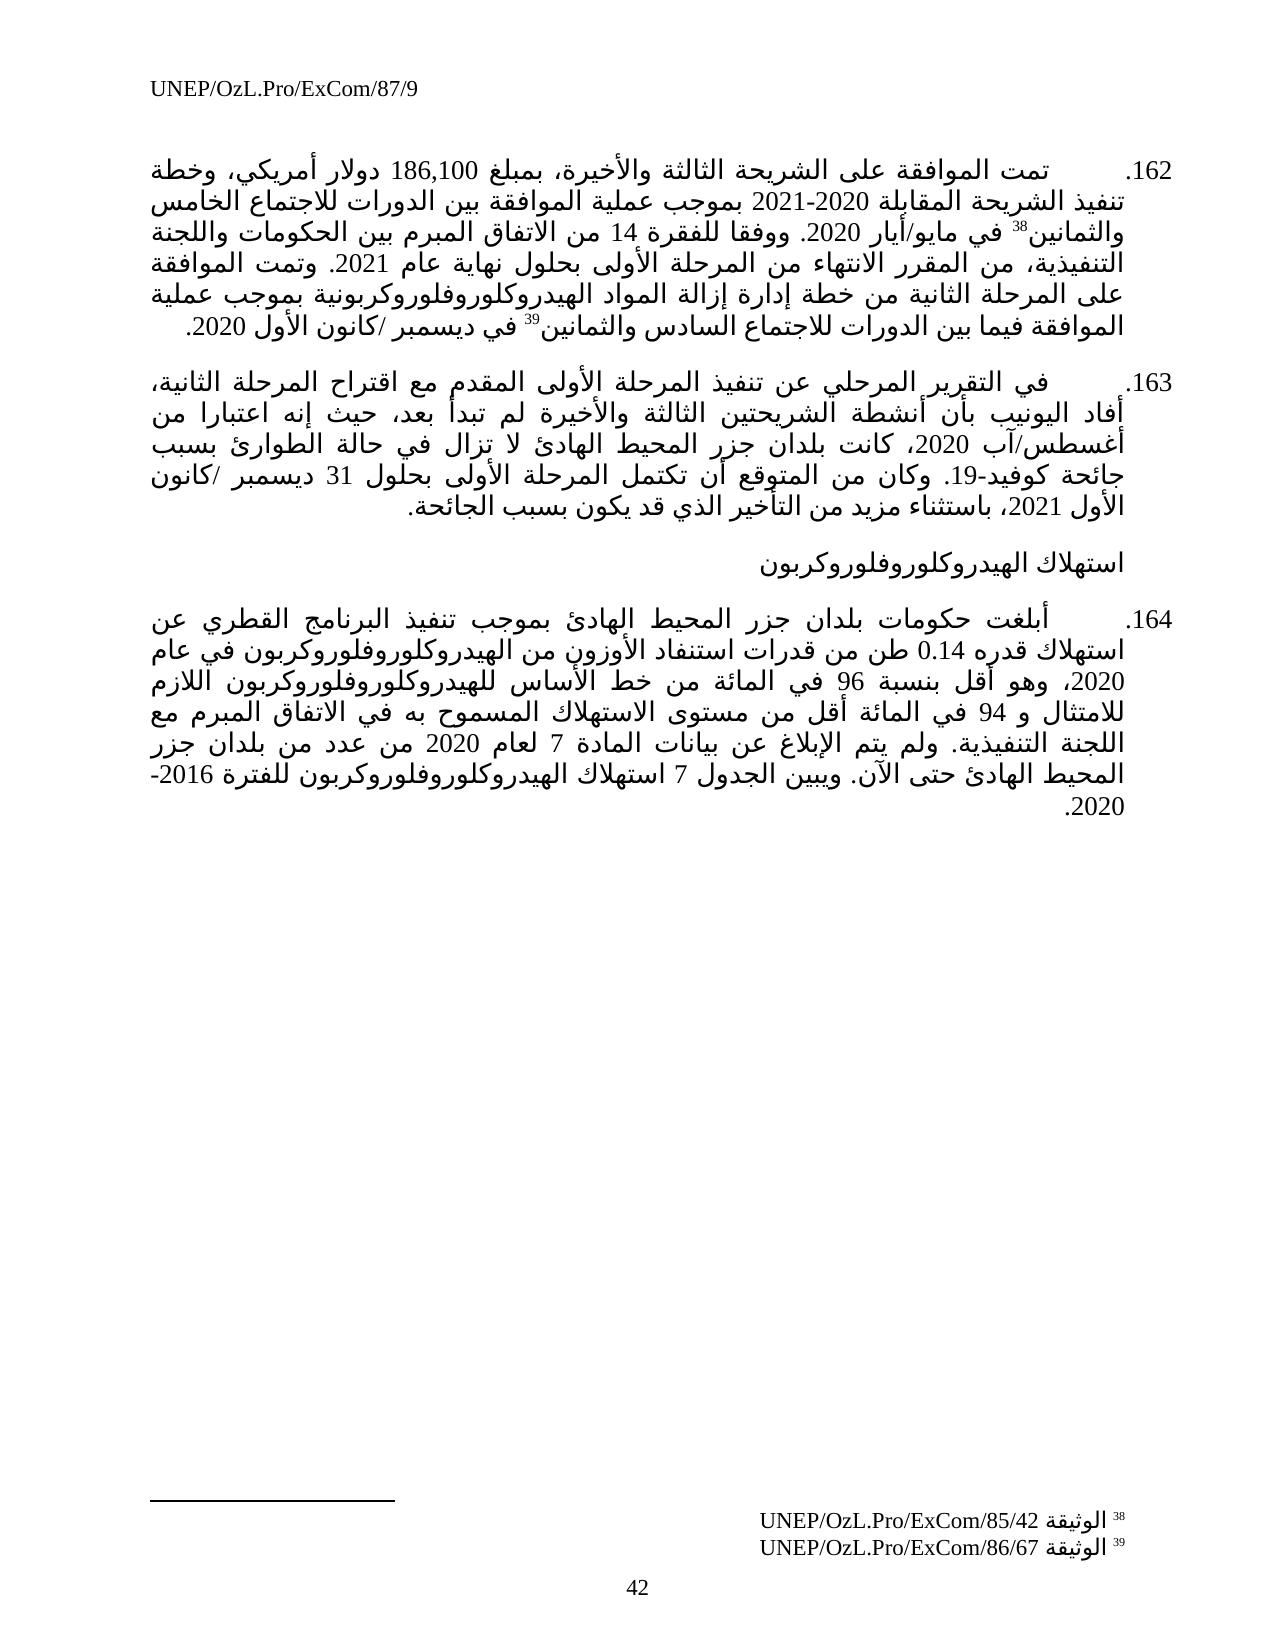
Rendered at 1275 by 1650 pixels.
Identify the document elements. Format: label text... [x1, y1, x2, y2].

subtitle استهلاك الهيدروكلوروفلوروكربون [150, 547, 1125, 578]
subtitle أبلغت حكومات بلدان جزر المحيط الهادئ بموجب تنفيذ البرنامج القطري عن استهلاك قدره 0.14 طن من قدرات استنفاد الأوزون من الهيدروكلوروفلوروكربون في عام 2020، وهو أقل بنسبة 96 في المائة من خط الأساس للهيدروكلوروفلوروكربون اللازم للامتثال و 94 في المائة أقل من مستوى الاستهلاك المسموح به في الاتفاق المبرم مع اللجنة التنفيذية. ولم يتم الإبلاغ عن بيانات المادة 7 لعام 2020 من عدد من بلدان جزر المحيط الهادئ حتى الآن. ويبين الجدول 7 استهلاك الهيدروكلوروفلوروكربون للفترة 2016-2020. [150, 603, 1125, 821]
subtitle تمت الموافقة على الشريحة الثالثة والأخيرة، بمبلغ 186,100 دولار أمريكي، وخطة تنفيذ الشريحة المقابلة 2020-2021 بموجب عملية الموافقة بين الدورات للاجتماع الخامس والثمانين في مايو/أيار 2020. ووفقا للفقرة 14 من الاتفاق المبرم بين الحكومات واللجنة التنفيذية، من المقرر الانتهاء من المرحلة الأولى بحلول نهاية عام 2021. وتمت الموافقة على المرحلة الثانية من خطة إدارة إزالة المواد الهيدروكلوروفلوروكربونية بموجب عملية الموافقة فيما بين الدورات للاجتماع السادس والثمانين في ديسمبر /كانون الأول 2020. [150, 154, 1125, 341]
subtitle في التقرير المرحلي عن تنفيذ المرحلة الأولى المقدم مع اقتراح المرحلة الثانية، أفاد اليونيب بأن أنشطة الشريحتين الثالثة والأخيرة لم تبدأ بعد، حيث إنه اعتبارا من أغسطس/آب 2020، كانت بلدان جزر المحيط الهادئ لا تزال في حالة الطوارئ بسبب جائحة كوفيد-19. وكان من المتوقع أن تكتمل المرحلة الأولى بحلول 31 ديسمبر /كانون الأول 2021، باستثناء مزيد من التأخير الذي قد يكون بسبب الجائحة. [150, 366, 1125, 522]
